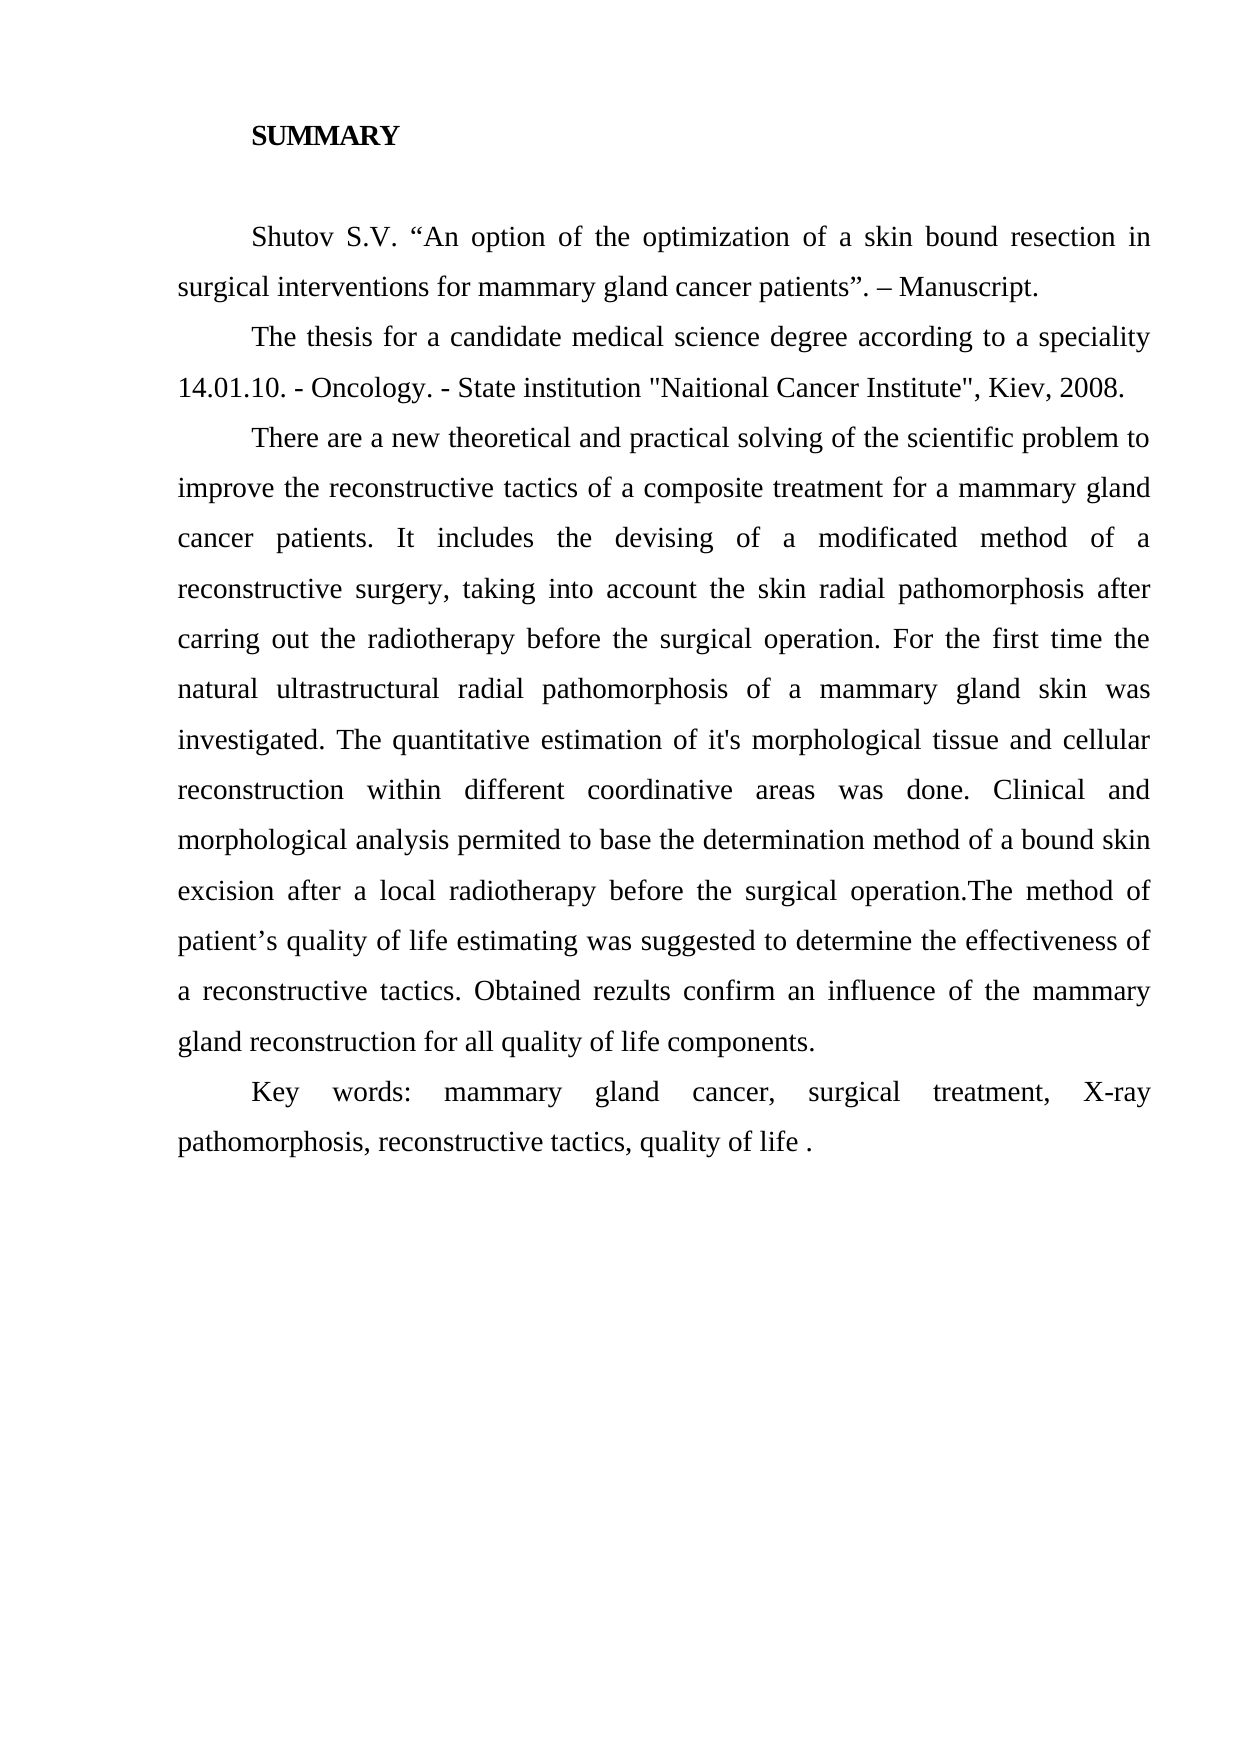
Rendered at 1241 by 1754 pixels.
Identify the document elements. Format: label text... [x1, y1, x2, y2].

text Key words: mammary gland cancer, surgical treatment, X-ray pathomorphosis, reconstructive tactics, quality of life . [177, 1074, 1152, 1158]
text Shutov S.V. “An option of the optimization of a skin bound resection in surgical interventions for mammary gland cancer patients”. – Manuscript. [177, 219, 1152, 303]
text SUMMARY [177, 118, 1152, 152]
text There are a new theoretical and practical solving of the scientific problem to improve the reconstructive tactics of a composite treatment for a mammary gland cancer patients. It includes the devising of a modificated method of a reconstructive surgery, taking into account the skin radial pathomorphosis after carring out the radiotherapy before the surgical operation. For the first time the natural ultrastructural radial pathomorphosis of a mammary gland skin was investigated. The quantitative estimation of it's morphological tissue and cellular reconstruction within different coordinative areas was done. Clinical and morphological analysis permited to base the determination method of a bound skin excision after a local radiotherapy before the surgical operation.The method of patient’s quality of life estimating was suggested to determine the effectiveness of a reconstructive tactics. Obtained rezults confirm an influence of the mammary gland reconstruction for all quality of life components. [177, 420, 1152, 1057]
text The thesis for a candidate medical science degree according to a speciality 14.01.10. - Oncology. - State institution "Naitional Cancer Institute", Kiev, 2008. [177, 319, 1152, 403]
